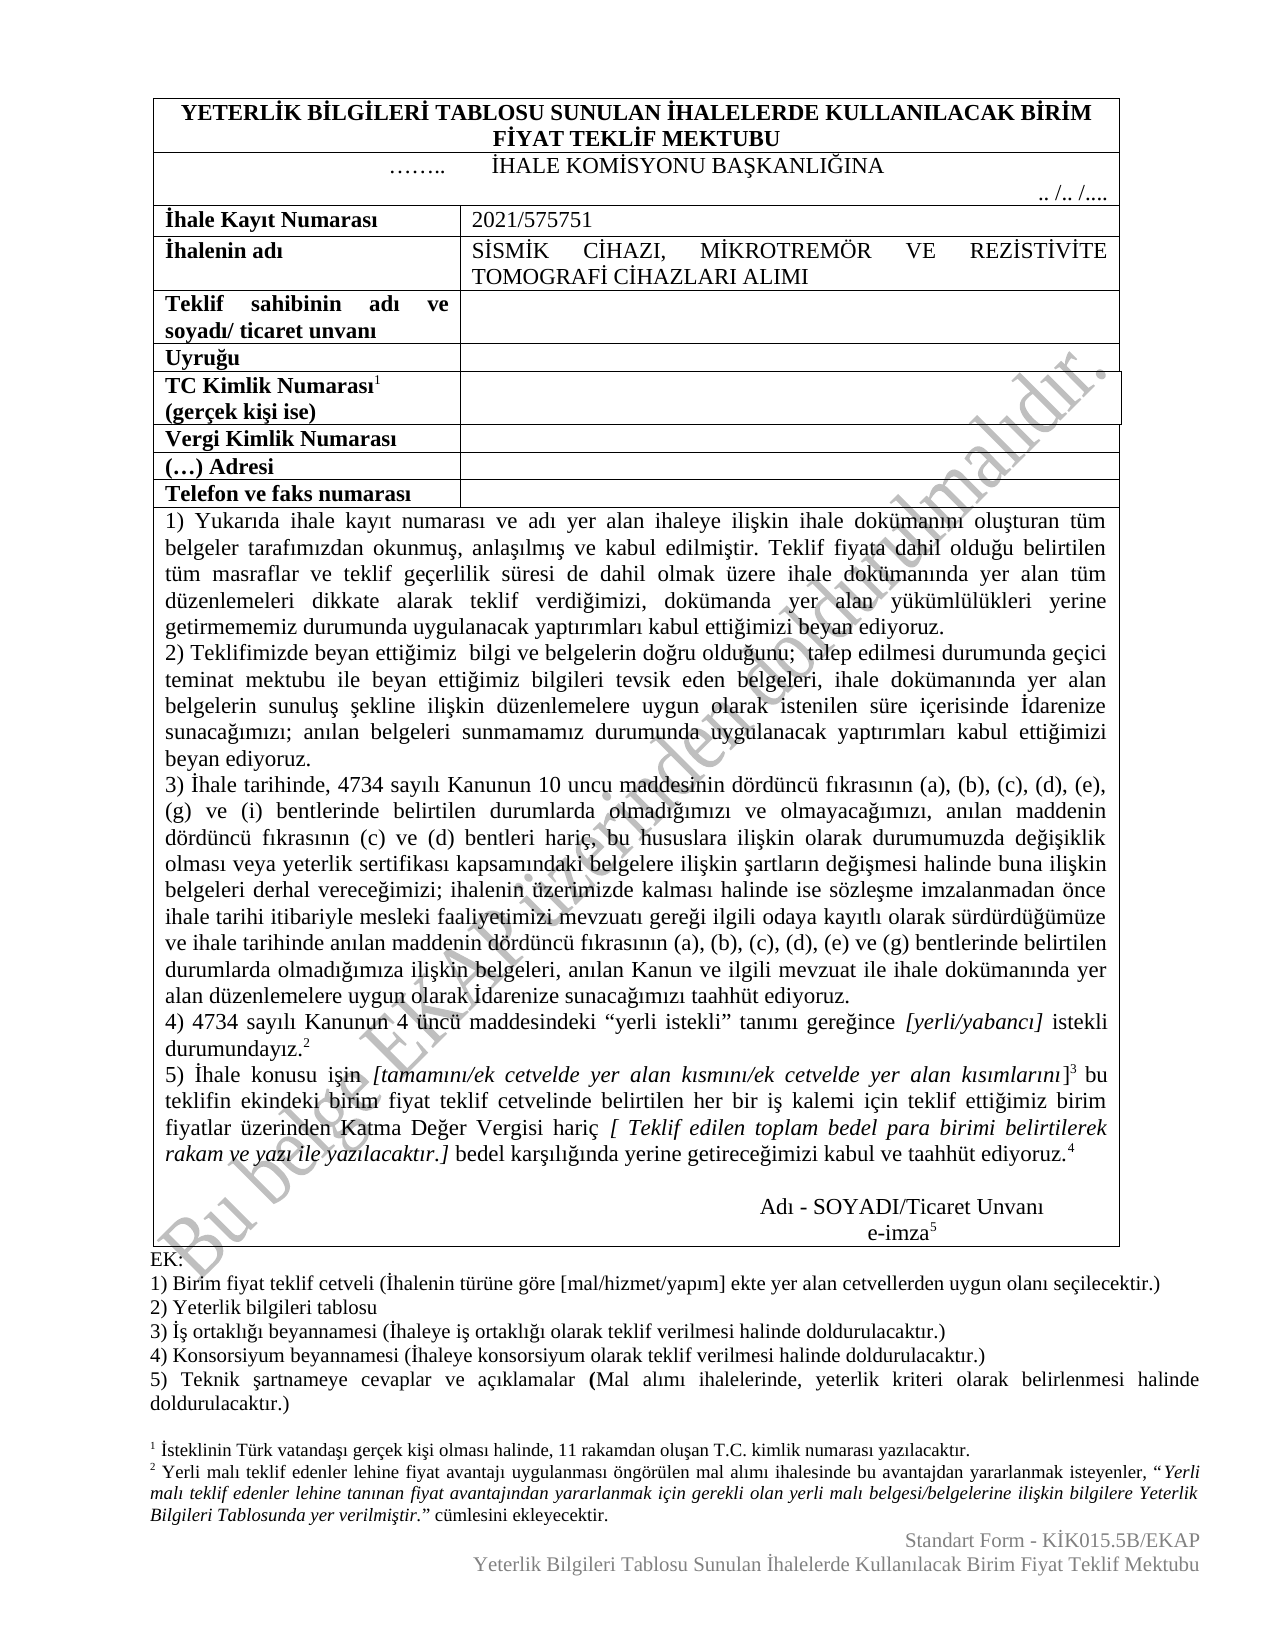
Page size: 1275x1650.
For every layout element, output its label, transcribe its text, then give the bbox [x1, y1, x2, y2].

table_cell İhale Kayıt Numarası [154, 206, 460, 236]
text 5) Teknik şartnameye cevaplar ve açıklamalar (Mal alımı ihalelerinde, yeterlik kriteri olarak belirlenmesi halinde doldurulacaktır.) [150, 1367, 1200, 1415]
table_cell [461, 453, 1119, 479]
table_cell Telefon ve faks numarası [154, 480, 460, 507]
text 4) Konsorsiyum beyannamesi (İhaleye konsorsiyum olarak teklif verilmesi halinde doldurulacaktır.) [75, 1343, 1200, 1367]
text 2) Yeterlik bilgileri tablosu [75, 1295, 1200, 1319]
text EK: [75, 1247, 1200, 1271]
table_cell Vergi Kimlik Numarası [154, 425, 460, 452]
text 3) İş ortaklığı beyannamesi (İhaleye iş ortaklığı olarak teklif verilmesi halinde doldurulacaktır.) [75, 1319, 1200, 1343]
table_cell Teklif sahibinin adı ve soyadı/ ticaret unvanı [154, 291, 460, 343]
table_cell İhalenin adı [154, 237, 460, 289]
table_cell (…) Adresi [154, 453, 460, 479]
table_cell [461, 291, 1119, 343]
text 1 İsteklinin Türk vatandaşı gerçek kişi olması halinde, 11 rakamdan oluşan T.C. kimlik numarası yazılacaktır. [150, 1439, 1200, 1461]
table_cell [461, 480, 1119, 507]
table_cell [461, 425, 1119, 452]
table_header YETERLİK BİLGİLERİ TABLOSU SUNULAN İHALELERDE KULLANILACAK BİRİM FİYAT TEKLİF MEKTUBU [154, 99, 1119, 152]
table_cell SİSMİK CİHAZI, MİKROTREMÖR VE REZİSTİVİTE TOMOGRAFİ CİHAZLARI ALIMI [461, 237, 1119, 289]
table_cell [461, 372, 1121, 424]
table_cell 2021/575751 [461, 206, 1119, 236]
text 2 Yerli malı teklif edenler lehine fiyat avantajı uygulanması öngörülen mal alımı ihalesinde bu avantajdan yararlanmak isteyenler, “Yerli malı teklif edenler lehine tanınan fiyat avantajından yararlanmak için gerekli olan yerli malı belgesi/belgelerine ilişkin bilgilere Yeterlik Bilgileri Tablosunda yer verilmiştir.” cümlesini ekleyecektir. [150, 1461, 1200, 1525]
table_cell …….. İHALE KOMİSYONU BAŞKANLIĞINA .. /.. /.... [154, 153, 1119, 205]
table_cell Uyruğu [154, 344, 460, 371]
table_cell [461, 344, 1119, 371]
text 1) Birim fiyat teklif cetveli (İhalenin türüne göre [mal/hizmet/yapım] ekte yer alan cetvellerden uygun olanı seçilecektir.) [75, 1271, 1200, 1295]
table_cell TC Kimlik Numarası1 (gerçek kişi ise) [154, 372, 460, 424]
table_cell 1) Yukarıda ihale kayıt numarası ve adı yer alan ihaleye ilişkin ihale dokümanını oluşturan tüm belgeler tarafımızdan okunmuş, anlaşılmış ve kabul edilmiştir. Teklif fiyata dahil olduğu belirtilen tüm masraflar ve teklif geçerlilik süresi de dahil olmak üzere ihale dokümanında yer alan tüm düzenlemeleri dikkate alarak teklif verdiğimizi, dokümanda yer alan yükümlülükleri yerine getirmememiz durumunda uygulanacak yaptırımları kabul ettiğimizi beyan ediyoruz. 2) Teklifimizde beyan ettiğimiz bilgi ve belgelerin doğru olduğunu; talep edilmesi durumunda geçici teminat mektubu ile beyan ettiğimiz bilgileri tevsik eden belgeleri, ihale dokümanında yer alan belgelerin sunuluş şekline ilişkin düzenlemelere uygun olarak istenilen süre içerisinde İdarenize sunacağımızı; anılan belgeleri sunmamamız durumunda uygulanacak yaptırımları kabul ettiğimizi beyan ediyoruz. 3) İhale tarihinde, 4734 sayılı Kanunun 10 uncu maddesinin dördüncü fıkrasının (a), (b), (c), (d), (e), (g) ve (i) bentlerinde belirtilen durumlarda olmadığımızı ve olmayacağımızı, anılan maddenin dördüncü fıkrasının (c) ve (d) bentleri hariç, bu hususlara ilişkin olarak durumumuzda değişiklik olması veya yeterlik sertifikası kapsamındaki belgelere ilişkin şartların değişmesi halinde buna ilişkin belgeleri derhal vereceğimizi; ihalenin üzerimizde kalması halinde ise sözleşme imzalanmadan önce ihale tarihi itibariyle mesleki faaliyetimizi mevzuatı gereği ilgili odaya kayıtlı olarak sürdürdüğümüze ve ihale tarihinde anılan maddenin dördüncü fıkrasının (a), (b), (c), (d), (e) ve (g) bentlerinde belirtilen durumlarda olmadığımıza ilişkin belgeleri, anılan Kanun ve ilgili mevzuat ile ihale dokümanında yer alan düzenlemelere uygun olarak İdarenize sunacağımızı taahhüt ediyoruz. 4) 4734 sayılı Kanunun 4 üncü maddesindeki “yerli istekli” tanımı gereğince [yerli/yabancı] istekli durumundayız.2 5) İhale konusu işin [tamamını/ek cetvelde yer alan kısmını/ek cetvelde yer alan kısımlarını]3 bu teklifin ekindeki birim fiyat teklif cetvelinde belirtilen her bir iş kalemi için teklif ettiğimiz birim fiyatlar üzerinden Katma Değer Vergisi hariç [ Teklif edilen toplam bedel para birimi belirtilerek rakam ve yazı ile yazılacaktır.] bedel karşılığında yerine getireceğimizi kabul ve taahhüt ediyoruz.4 Adı - SOYADI/Ticaret Unvanı e-imza5 [154, 508, 1119, 1246]
